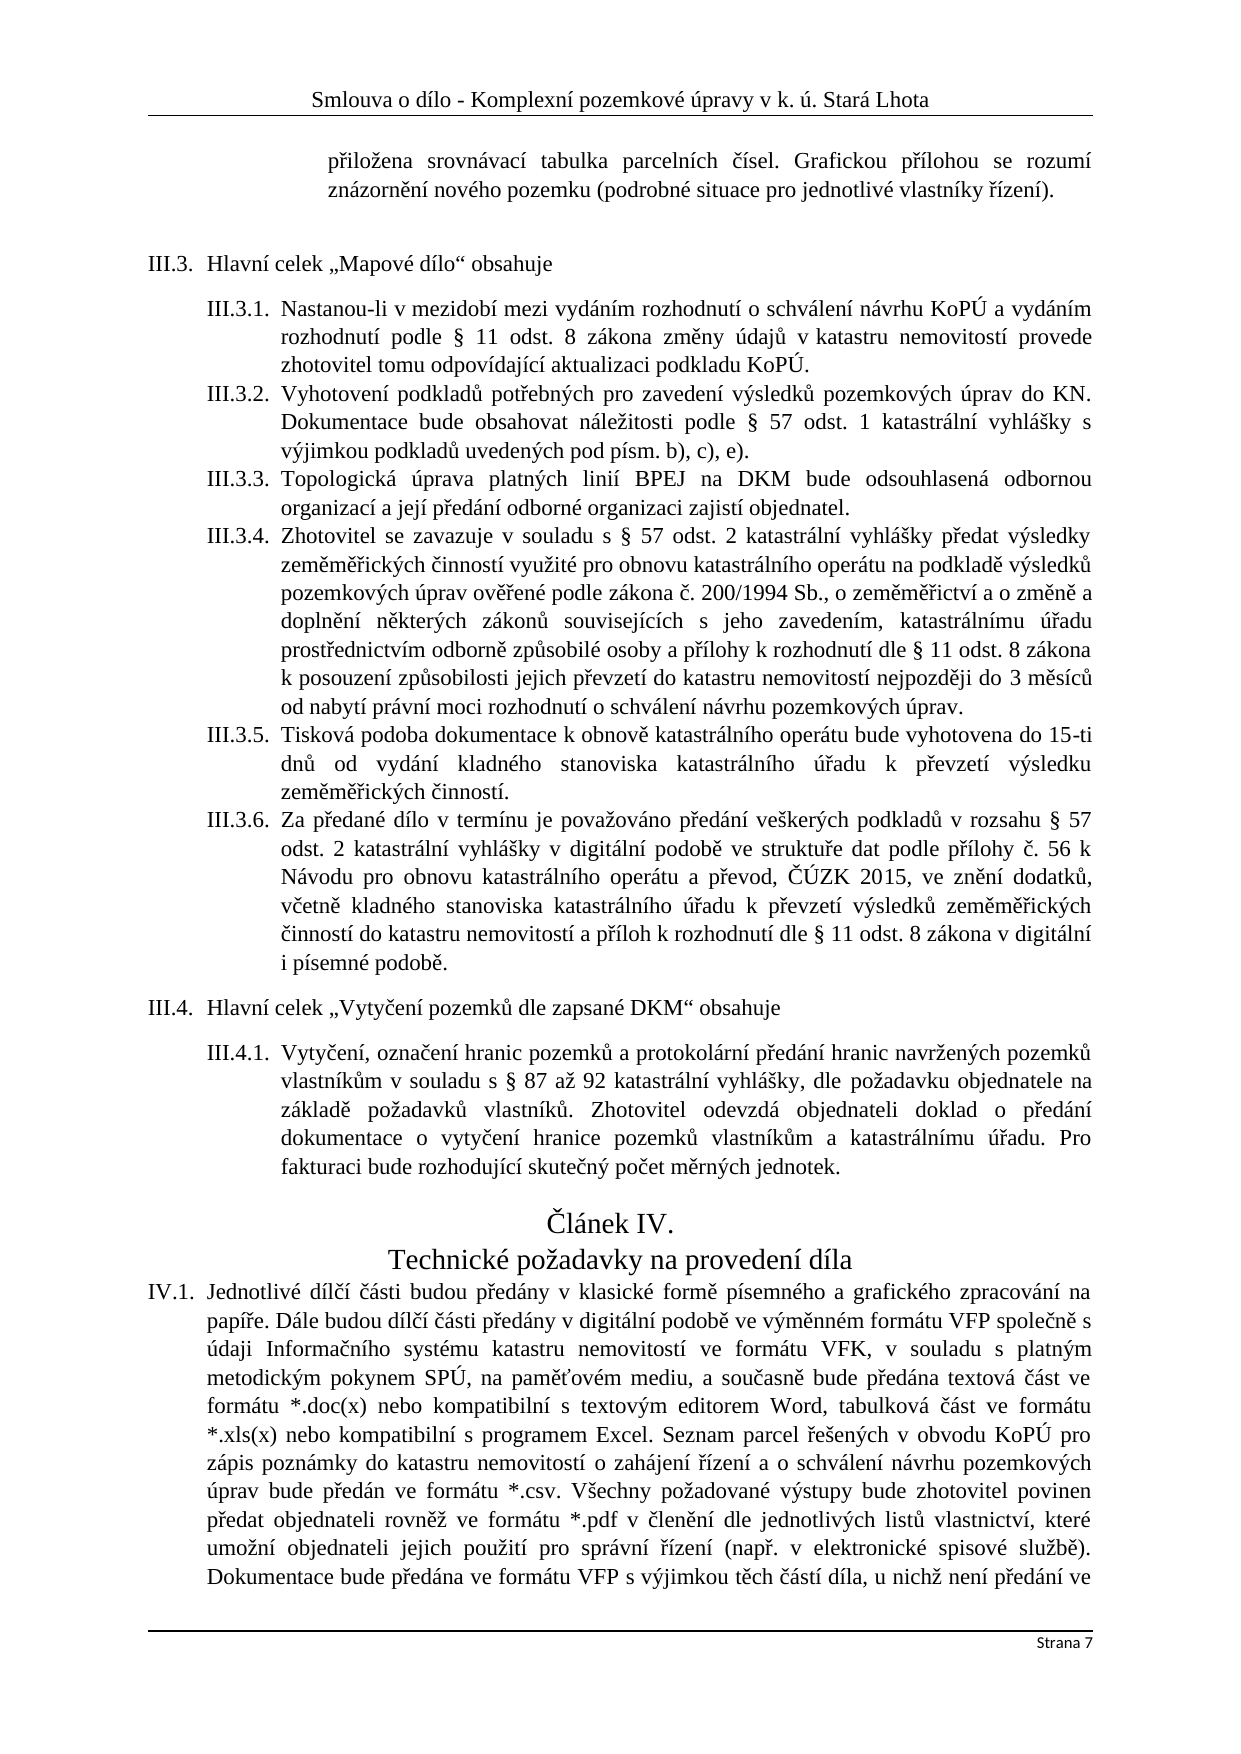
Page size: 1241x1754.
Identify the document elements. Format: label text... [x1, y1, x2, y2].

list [148, 1278, 1093, 1589]
text Zhotovitel se zavazuje v souladu s § 57 odst. 2 katastrální vyhlášky předat výsledky zeměměřických činností využité pro obnovu katastrálního operátu na podkladě výsledků pozemkových úprav ověřené podle zákona č. 200/1994 Sb., o zeměměřictví a o změně a doplnění některých zákonů souvisejících s jeho zavedením, katastrálnímu úřadu prostřednictvím odborně způsobilé osoby a přílohy k rozhodnutí dle § 11 odst. 8 zákona k posouzení způsobilosti jejich převzetí do katastru nemovitostí nejpozději do 3 měsíců od nabytí právní moci rozhodnutí o schválení návrhu pozemkových úprav. [207, 522, 1093, 719]
list Hlavní celek „Vytyčení pozemků dle zapsané DKM“ obsahuje [148, 994, 1093, 1020]
text Topologická úprava platných linií BPEJ na DKM bude odsouhlasená odbornou organizací a její předání odborné organizaci zajistí objednatel. [207, 465, 1093, 520]
list Hlavní celek „Mapové dílo“ obsahuje [148, 249, 1093, 276]
text Nastanou-li v mezidobí mezi vydáním rozhodnutí o schválení návrhu KoPÚ a vydáním rozhodnutí podle § 11 odst. 8 zákona změny údajů v katastru nemovitostí provede zhotovitel tomu odpovídající aktualizaci podkladu KoPÚ. [207, 295, 1093, 378]
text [281, 148, 1093, 202]
text Vyhotovení podkladů potřebných pro zavedení výsledků pozemkových úprav do KN. Dokumentace bude obsahovat náležitosti podle § 57 odst. 1 katastrální vyhlášky s výjimkou podkladů uvedených pod písm. b), c), e). [207, 380, 1093, 463]
text Za předané dílo v termínu je považováno předání veškerých podkladů v rozsahu § 57 odst. 2 katastrální vyhlášky v digitální podobě ve struktuře dat podle přílohy č. 56 k Návodu pro obnovu katastrálního operátu a převod, ČÚZK 2015, ve znění dodatků, včetně kladného stanoviska katastrálního úřadu k převzetí výsledků zeměměřických činností do katastru nemovitostí a příloh k rozhodnutí dle § 11 odst. 8 zákona v digitální i písemné podobě. [207, 807, 1093, 975]
subtitle Technické požadavky na provedení díla [148, 1206, 1093, 1276]
text Tisková podoba dokumentace k obnově katastrálního operátu bude vyhotovena do 15-ti dnů od vydání kladného stanoviska katastrálního úřadu k převzetí výsledku zeměměřických činností. [207, 721, 1093, 804]
text Vytyčení, označení hranic pozemků a protokolární předání hranic navržených pozemků vlastníkům v souladu s § 87 až 92 katastrální vyhlášky, dle požadavku objednatele na základě požadavků vlastníků. Zhotovitel odevzdá objednateli doklad o předání dokumentace o vytyčení hranice pozemků vlastníkům a katastrálnímu úřadu. Pro fakturaci bude rozhodující skutečný počet měrných jednotek. [207, 1039, 1093, 1179]
